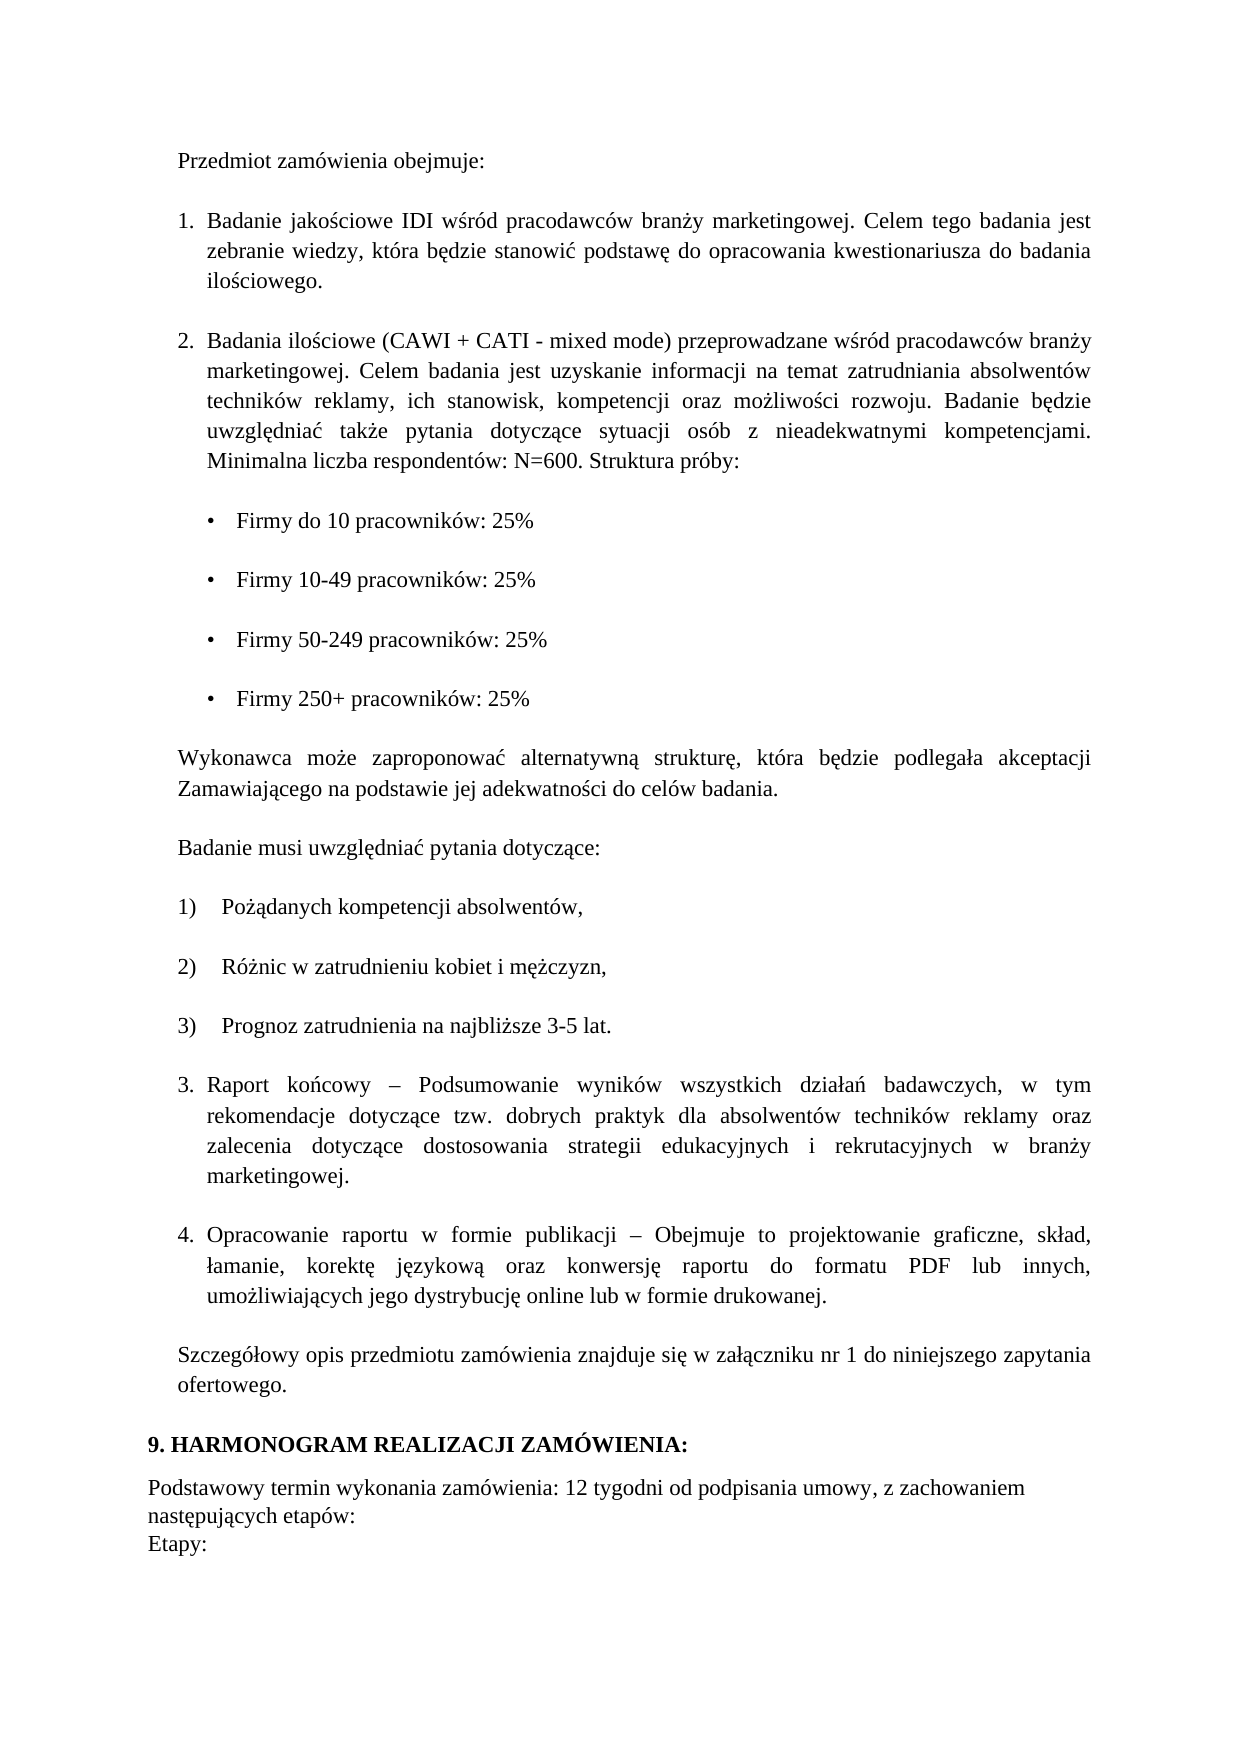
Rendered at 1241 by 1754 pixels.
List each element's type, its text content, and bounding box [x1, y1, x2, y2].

text • Firmy 50-249 pracowników: 25% [207, 626, 1093, 652]
text Szczegółowy opis przedmiotu zamówienia znajduje się w załączniku nr 1 do niniejszego zapytania ofertowego. [177, 1341, 1093, 1398]
text 4. Opracowanie raportu w formie publikacji – Obejmuje to projektowanie graficzne, skład, łamanie, korektę językową oraz konwersję raportu do formatu PDF lub innych, umożliwiających jego dystrybucję online lub w formie drukowanej. [177, 1222, 1093, 1308]
text 3) Prognoz zatrudnienia na najbliższe 3-5 lat. [177, 1012, 1093, 1038]
text Etapy: [148, 1531, 1093, 1557]
text 2. Badania ilościowe (CAWI + CATI - mixed mode) przeprowadzane wśród pracodawców branży marketingowej. Celem badania jest uzyskanie informacji na temat zatrudniania absolwentów techników reklamy, ich stanowisk, kompetencji oraz możliwości rozwoju. Badanie będzie uwzględniać także pytania dotyczące sytuacji osób z nieadekwatnymi kompetencjami. Minimalna liczba respondentów: N=600. Struktura próby: [177, 327, 1093, 474]
text Podstawowy termin wykonania zamówienia: 12 tygodni od podpisania umowy, z zachowaniem następujących etapów: [148, 1474, 1093, 1528]
text Wykonawca może zaproponować alternatywną strukturę, która będzie podlegała akceptacji Zamawiającego na podstawie jej adekwatności do celów badania. [177, 744, 1093, 801]
text Badanie musi uwzględniać pytania dotyczące: [177, 834, 1093, 860]
text 1) Pożądanych kompetencji absolwentów, [177, 893, 1093, 920]
text • Firmy do 10 pracowników: 25% [207, 507, 1093, 533]
text 3. Raport końcowy – Podsumowanie wyników wszystkich działań badawczych, w tym rekomendacje dotyczące tzw. dobrych praktyk dla absolwentów techników reklamy oraz zalecenia dotyczące dostosowania strategii edukacyjnych i rekrutacyjnych w branży marketingowej. [177, 1072, 1093, 1188]
text 9. HARMONOGRAM REALIZACJI ZAMÓWIENIA: [148, 1431, 1093, 1457]
text Przedmiot zamówienia obejmuje: [177, 148, 1093, 174]
text 1. Badanie jakościowe IDI wśród pracodawców branży marketingowej. Celem tego badania jest zebranie wiedzy, która będzie stanowić podstawę do opracowania kwestionariusza do badania ilościowego. [177, 207, 1093, 294]
text 2) Różnic w zatrudnieniu kobiet i mężczyzn, [177, 953, 1093, 979]
text • Firmy 250+ pracowników: 25% [207, 685, 1093, 711]
text • Firmy 10-49 pracowników: 25% [207, 566, 1093, 593]
